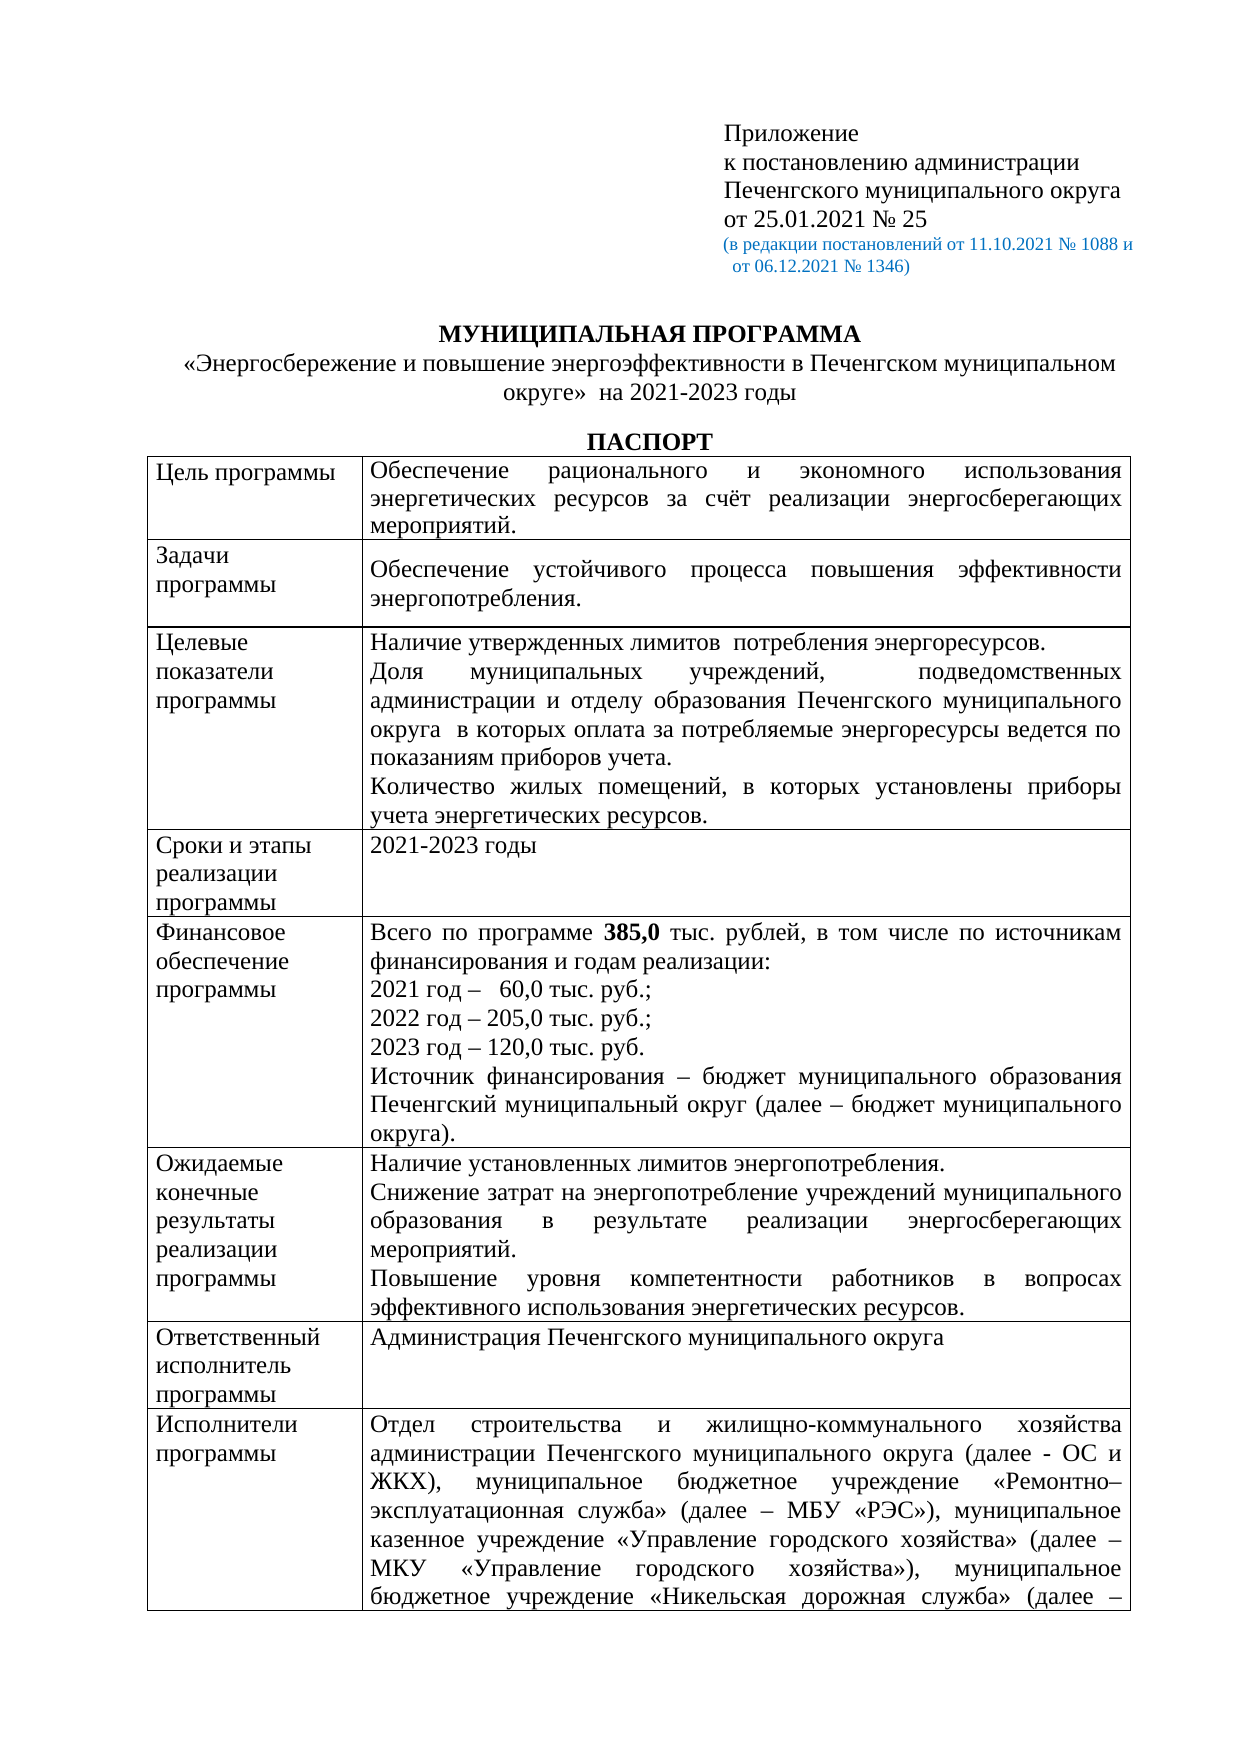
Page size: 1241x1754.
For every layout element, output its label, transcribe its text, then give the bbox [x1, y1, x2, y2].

text от 06.12.2021 № 1346) [148, 255, 1152, 276]
table_cell Обеспечение устойчивого процесса повышения эффективности энергопотребления. [363, 540, 1130, 626]
table_cell Администрация Печенгского муниципального округа [363, 1322, 1130, 1408]
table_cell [363, 1409, 1130, 1610]
table_header Обеспечение рационального и экономного использования энергетических ресурсов за счёт реализации энергосберегающих мероприятий. [363, 457, 1130, 539]
text МУНИЦИПАЛЬНАЯ ПРОГРАММА [148, 319, 1152, 348]
text Печенгского муниципального округа [724, 176, 1152, 204]
text (в редакции постановлений от 11.10.2021 № 1088 и [148, 233, 1152, 255]
text к постановлению администрации [724, 147, 1152, 176]
table_cell Целевые показатели программы [148, 628, 362, 829]
text Приложение [724, 118, 1152, 147]
table_cell Сроки и этапы реализации программы [148, 830, 362, 916]
table_header Цель программы [148, 457, 362, 539]
table_cell Наличие утвержденных лимитов потребления энергоресурсов. Доля муниципальных учреждений, подведомственных администрации и отделу образования Печенгского муниципального округа в которых оплата за потребляемые энергоресурсы ведется по показаниям приборов учета. Количество жилых помещений, в которых установлены приборы учета энергетических ресурсов. [363, 628, 1130, 829]
table_cell Финансовое обеспечение программы [148, 917, 362, 1147]
table_cell Ответственный исполнитель программы [148, 1322, 362, 1408]
table_cell Ожидаемые конечные результаты реализации программы [148, 1148, 362, 1321]
table_cell Всего по программе 385,0 тыс. рублей, в том числе по источникам финансирования и годам реализации: 2021 год – 60,0 тыс. руб.; 2022 год – 205,0 тыс. руб.; 2023 год – 120,0 тыс. руб. Источник финансирования – бюджет муниципального образования Печенгский муниципальный округ (далее – бюджет муниципального округа). [363, 917, 1130, 1147]
text от 25.01.2021 № 25 [724, 204, 1152, 233]
text ПАСПОРТ [148, 427, 1152, 456]
table_cell Наличие установленных лимитов энергопотребления. Снижение затрат на энергопотребление учреждений муниципального образования в результате реализации энергосберегающих мероприятий. Повышение уровня компетентности работников в вопросах эффективного использования энергетических ресурсов. [363, 1148, 1130, 1321]
text «Энергосбережение и повышение энергоэффективности в Печенгском муниципальном округе» на 2021-2023 годы [148, 348, 1152, 406]
table_cell 2021-2023 годы [363, 830, 1130, 916]
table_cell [148, 1409, 362, 1610]
table_cell Задачи программы [148, 540, 362, 626]
